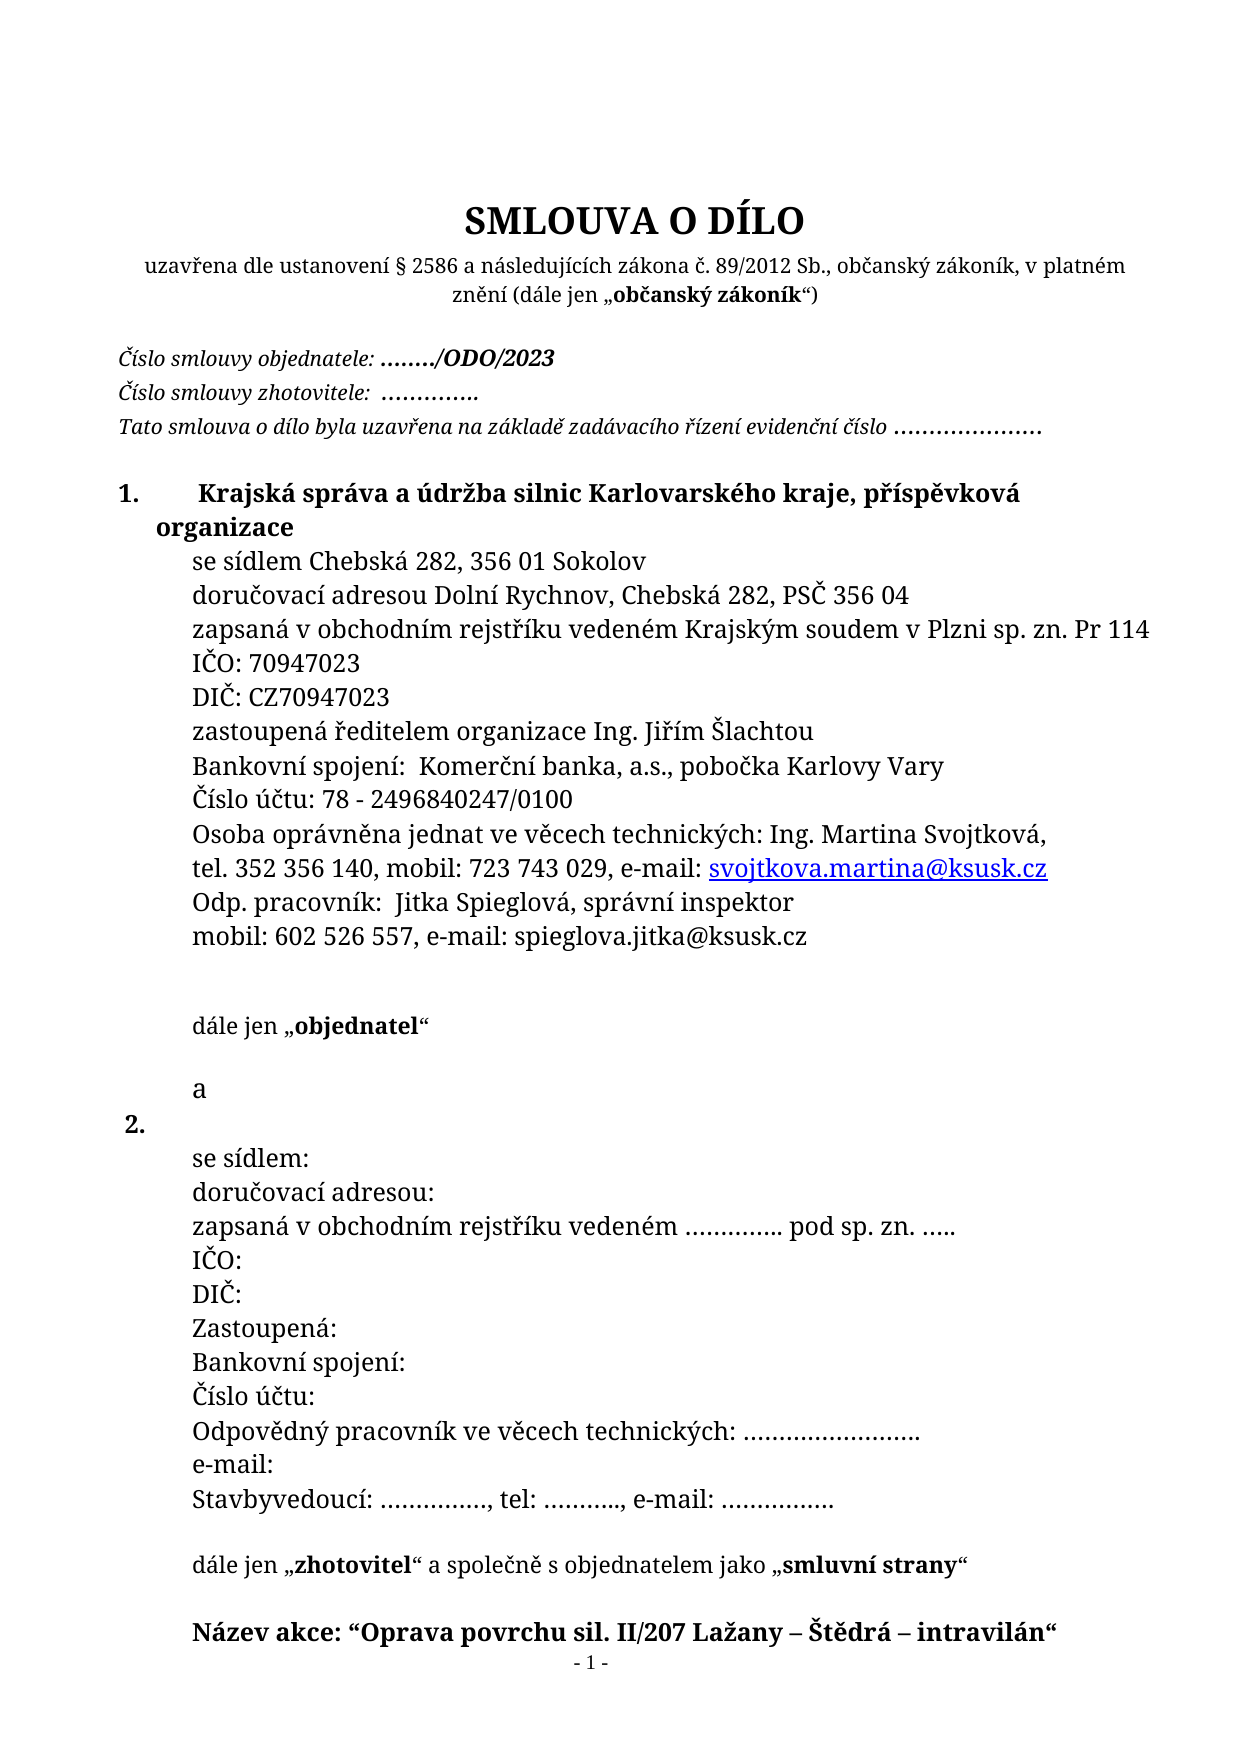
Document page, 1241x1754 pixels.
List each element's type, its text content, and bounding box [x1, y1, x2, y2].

text se sídlem Chebská 282, 356 01 Sokolov [192, 544, 1152, 578]
text dále jen „objednatel“ [118, 1010, 1152, 1041]
text 1. Krajská správa a údržba silnic Karlovarského kraje, příspěvková organizace [118, 476, 1152, 544]
text Číslo účtu: [118, 1379, 1152, 1413]
text Odpovědný pracovník ve věcech technických: ……………………. [118, 1413, 1152, 1447]
text Číslo smlouvy zhotovitele: ………….. [118, 373, 1152, 407]
text Zastoupená: [118, 1311, 1152, 1345]
text uzavřena dle ustanovení § 2586 a následujících zákona č. 89/2012 Sb., občanský zákoník, v platném znění (dále jen „občanský zákoník“) [118, 251, 1152, 308]
text Osoba oprávněna jednat ve věcech technických: Ing. Martina Svojtková, [192, 816, 1152, 850]
text a [118, 1070, 1152, 1107]
text 2. [118, 1107, 1152, 1141]
text Stavbyvedoucí: ……………, tel: ……….., e-mail: ……………. [118, 1481, 1152, 1515]
text zastoupená ředitelem organizace Ing. Jiřím Šlachtou [192, 714, 1152, 748]
subtitle SMLOUVA O DÍLO [118, 194, 1152, 245]
text e-mail: [118, 1447, 1152, 1481]
text IČO: 70947023 [192, 646, 1152, 680]
text zapsaná v obchodním rejstříku vedeném ………….. pod sp. zn. ….. [118, 1209, 1152, 1243]
text Tato smlouva o dílo byla uzavřena na základě zadávacího řízení evidenční číslo ………………… [118, 407, 1152, 442]
text IČO: [118, 1243, 1152, 1277]
text DIČ: CZ70947023 [192, 680, 1152, 714]
text Číslo smlouvy objednatele: ……../ODO/2023 [118, 342, 1152, 373]
text se sídlem: [118, 1141, 1152, 1175]
text Číslo účtu: 78 - 2496840247/0100 [192, 782, 1152, 816]
text Bankovní spojení: Komerční banka, a.s., pobočka Karlovy Vary [192, 748, 1152, 782]
text Bankovní spojení: [118, 1345, 1152, 1379]
text Název akce: “Oprava povrchu sil. II/207 Lažany – Štědrá – intravilán“ [118, 1615, 1152, 1649]
text Odp. pracovník: Jitka Spieglová, správní inspektor [192, 884, 1152, 918]
text mobil: 602 526 557, e-mail: spieglova.jitka@ksusk.cz [192, 918, 1152, 952]
text doručovací adresou: [118, 1175, 1152, 1209]
text zapsaná v obchodním rejstříku vedeném Krajským soudem v Plzni sp. zn. Pr 114 [192, 612, 1152, 646]
text doručovací adresou Dolní Rychnov, Chebská 282, PSČ 356 04 [192, 578, 1152, 612]
text DIČ: [118, 1277, 1152, 1311]
text tel. 352 356 140, mobil: 723 743 029, e-mail: svojtkova.martina@ksusk.cz [192, 850, 1152, 884]
text dále jen „zhotovitel“ a společně s objednatelem jako „smluvní strany“ [118, 1549, 1152, 1581]
